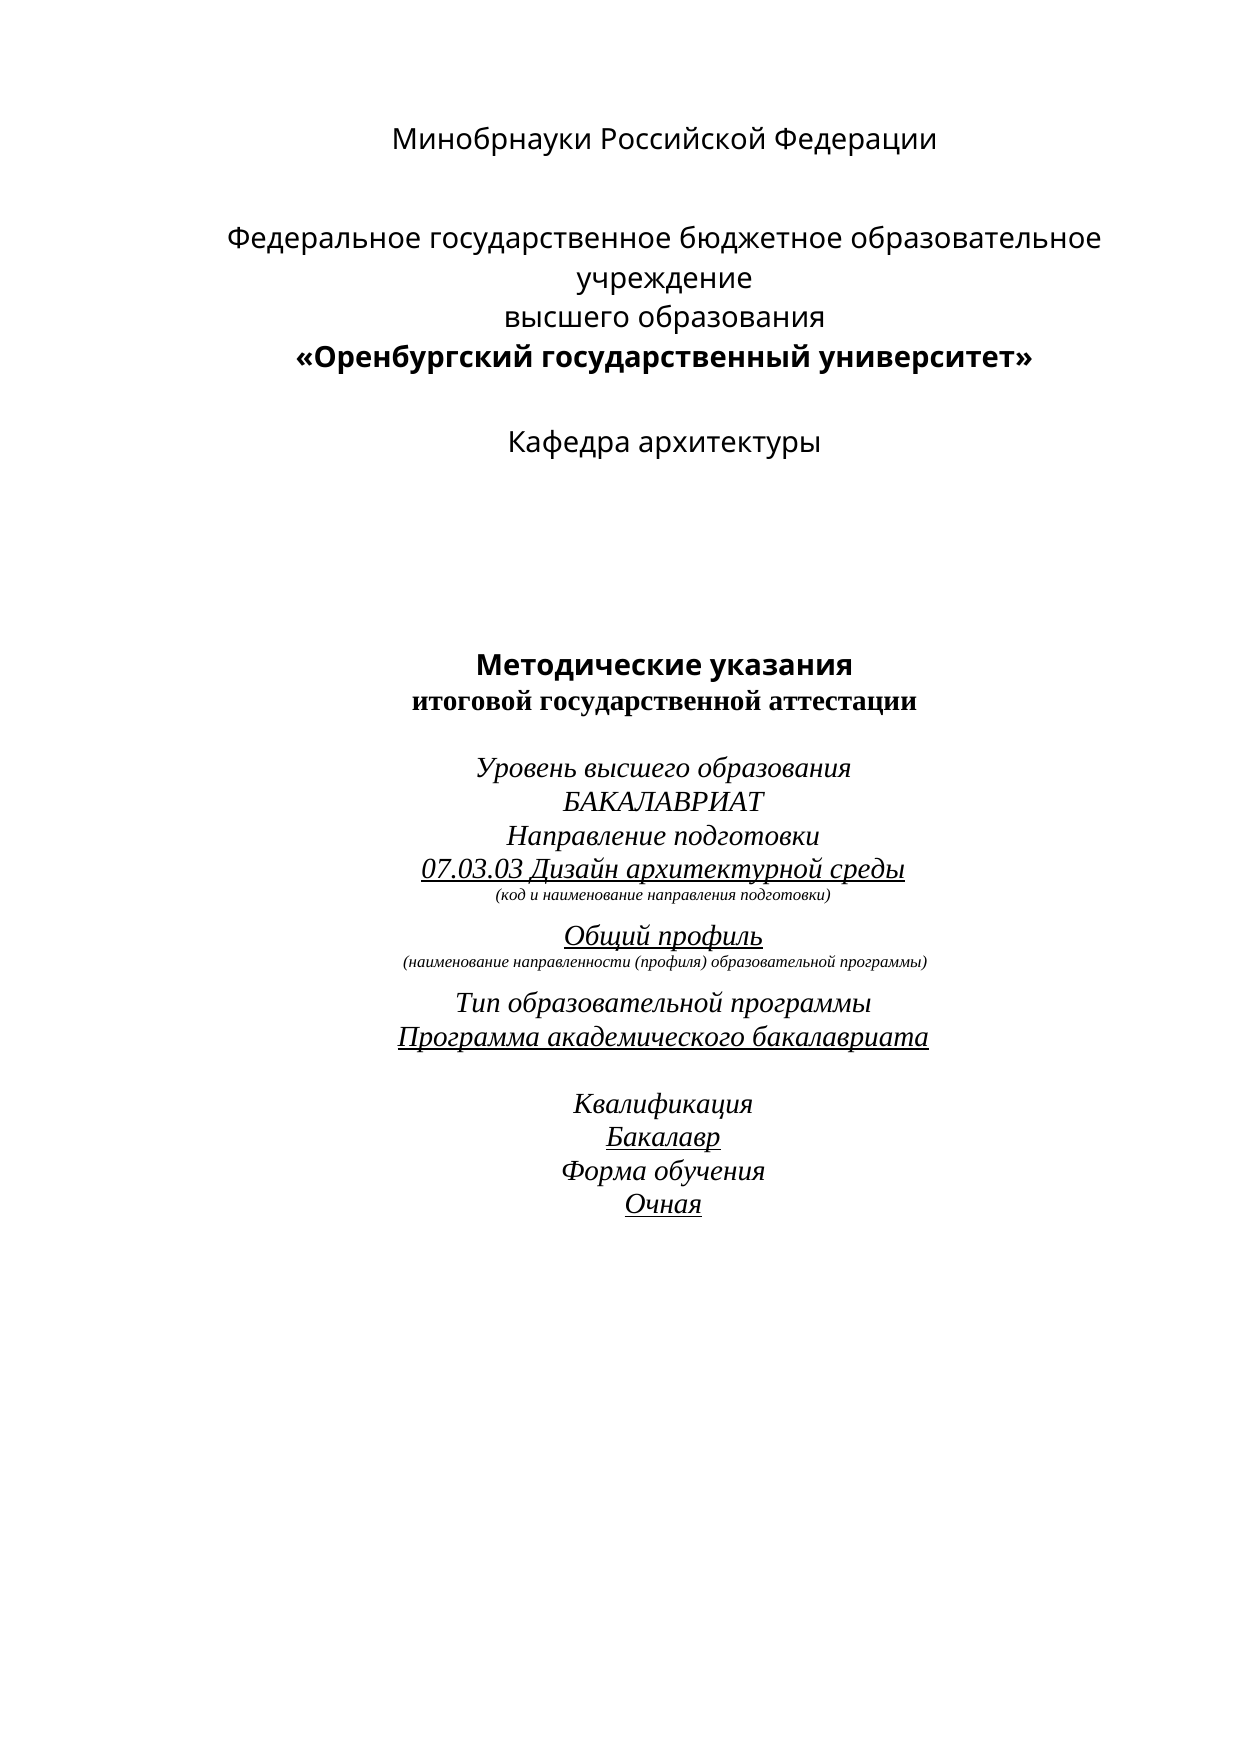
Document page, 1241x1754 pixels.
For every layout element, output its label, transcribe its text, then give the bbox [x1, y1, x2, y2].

text (наименование направленности (профиля) образовательной программы) [177, 952, 1152, 985]
text Минобрнауки Российской Федерации [177, 118, 1152, 158]
text Методические указания [177, 644, 1152, 683]
text (код и наименование направления подготовки) [177, 885, 1152, 918]
text Федеральное государственное бюджетное образовательное учреждение [177, 217, 1152, 297]
text Квалификация [177, 1086, 1152, 1119]
text Тип образовательной программы [177, 985, 1152, 1019]
text БАКАЛАВРИАТ [177, 784, 1152, 818]
text Очная [177, 1187, 1152, 1220]
text «Оренбургский государственный университет» [177, 336, 1152, 376]
text Программа академического бакалавриата [177, 1019, 1152, 1052]
text Уровень высшего образования [177, 751, 1152, 784]
text Бакалавр [177, 1119, 1152, 1153]
text Форма обучения [177, 1153, 1152, 1187]
text высшего образования [177, 297, 1152, 336]
text Общий профиль [177, 918, 1152, 952]
text Направление подготовки [177, 818, 1152, 851]
text 07.03.03 Дизайн архитектурной среды [177, 851, 1152, 885]
text Кафедра архитектуры [177, 421, 1152, 461]
text итоговой государственной аттестации [177, 683, 1152, 717]
